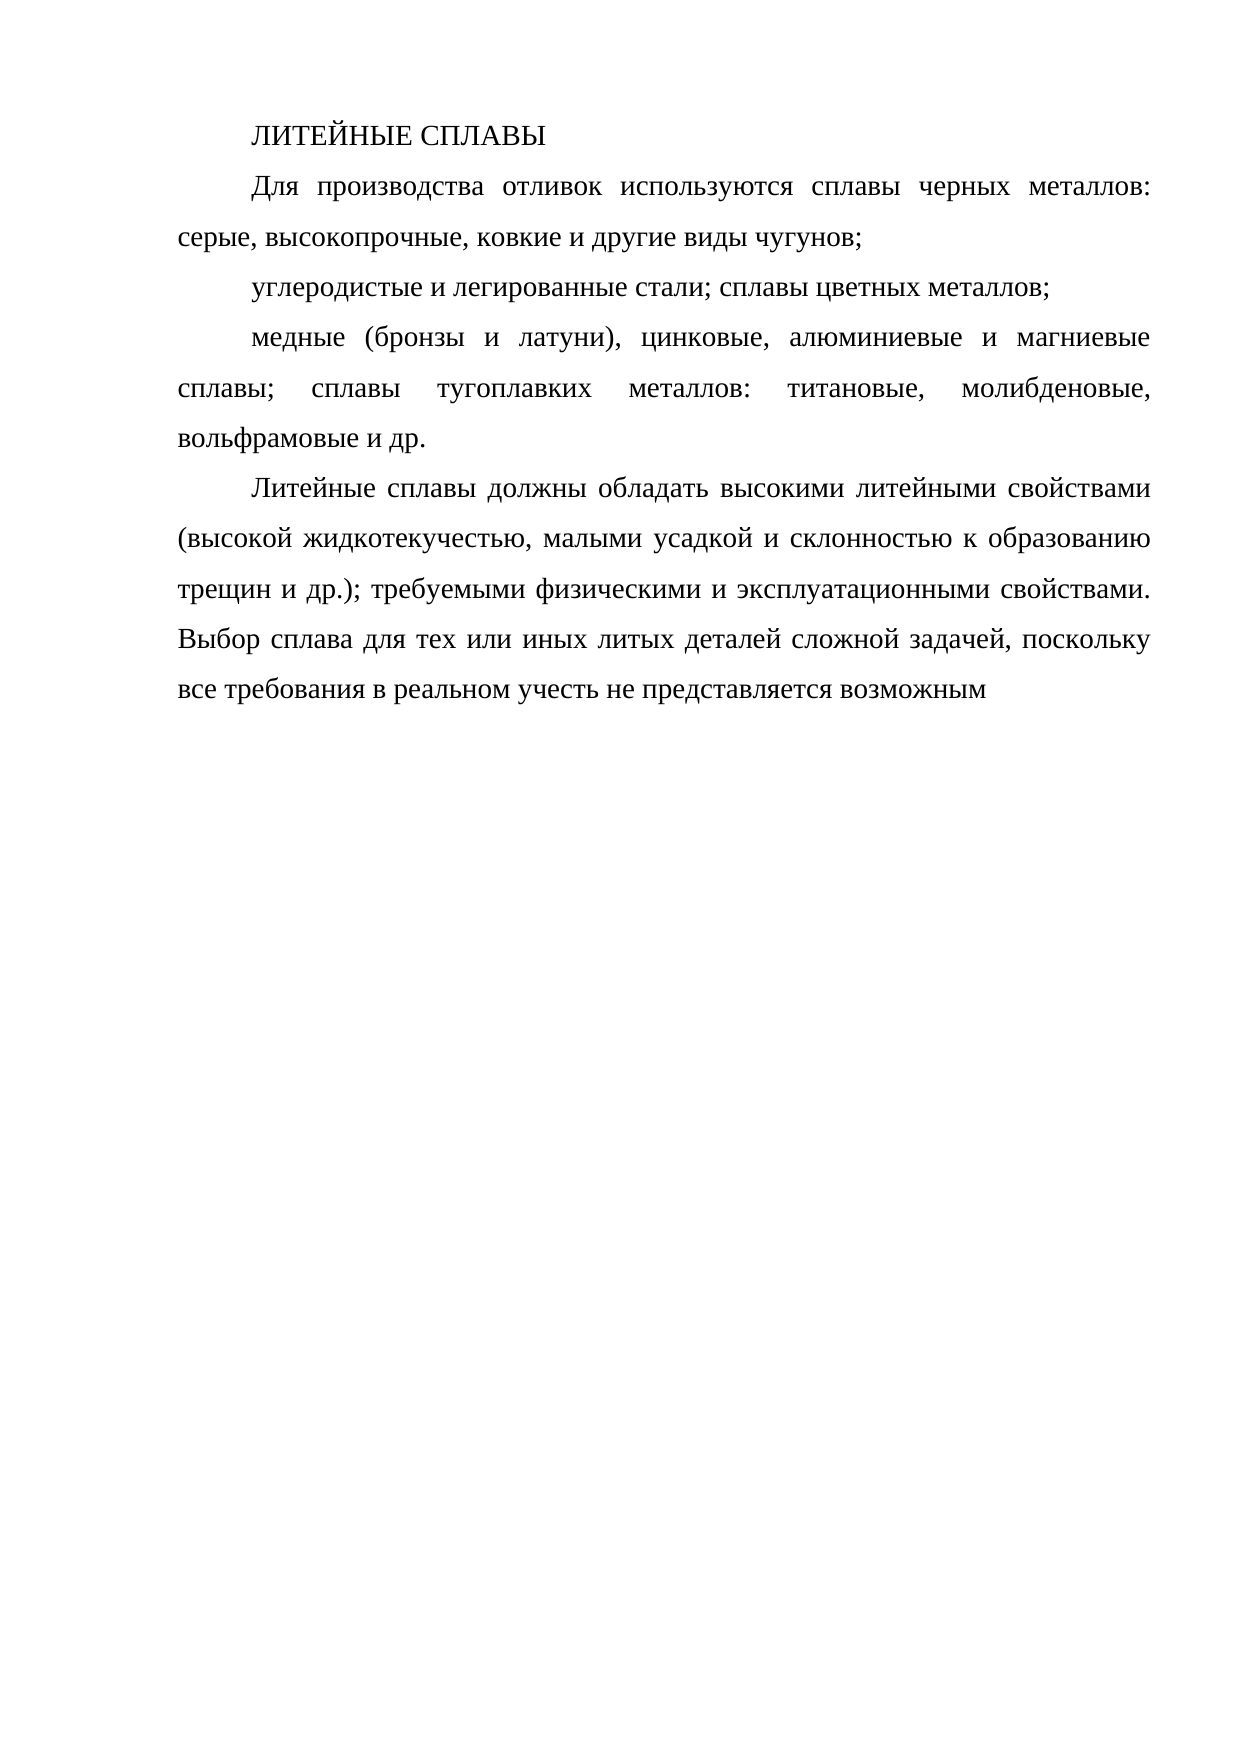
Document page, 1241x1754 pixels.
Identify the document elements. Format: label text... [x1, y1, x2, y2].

text ЛИТЕЙНЫЕ СПЛАВЫ [177, 118, 1152, 152]
text Для производства отливок используются сплавы черных металлов: серые, высокопрочные, ковкие и другие виды чугунов; [177, 168, 1152, 252]
text углеродистые и легированные стали; сплавы цветных металлов; [177, 269, 1152, 303]
text Литейные сплавы должны обладать высокими литейными свойствами (высокой жидкотекучестью, малыми усадкой и склонностью к образованию трещин и др.); требуемыми физическими и эксплуатационными свойствами. Выбор сплава для тех или иных литых деталей сложной задачей, поскольку все требования в реальном учесть не представляется возможным [177, 470, 1152, 705]
text медные (бронзы и латуни), цинковые, алюминиевые и магниевые сплавы; сплавы тугоплавких металлов: титановые, молибденовые, вольфрамовые и др. [177, 319, 1152, 453]
